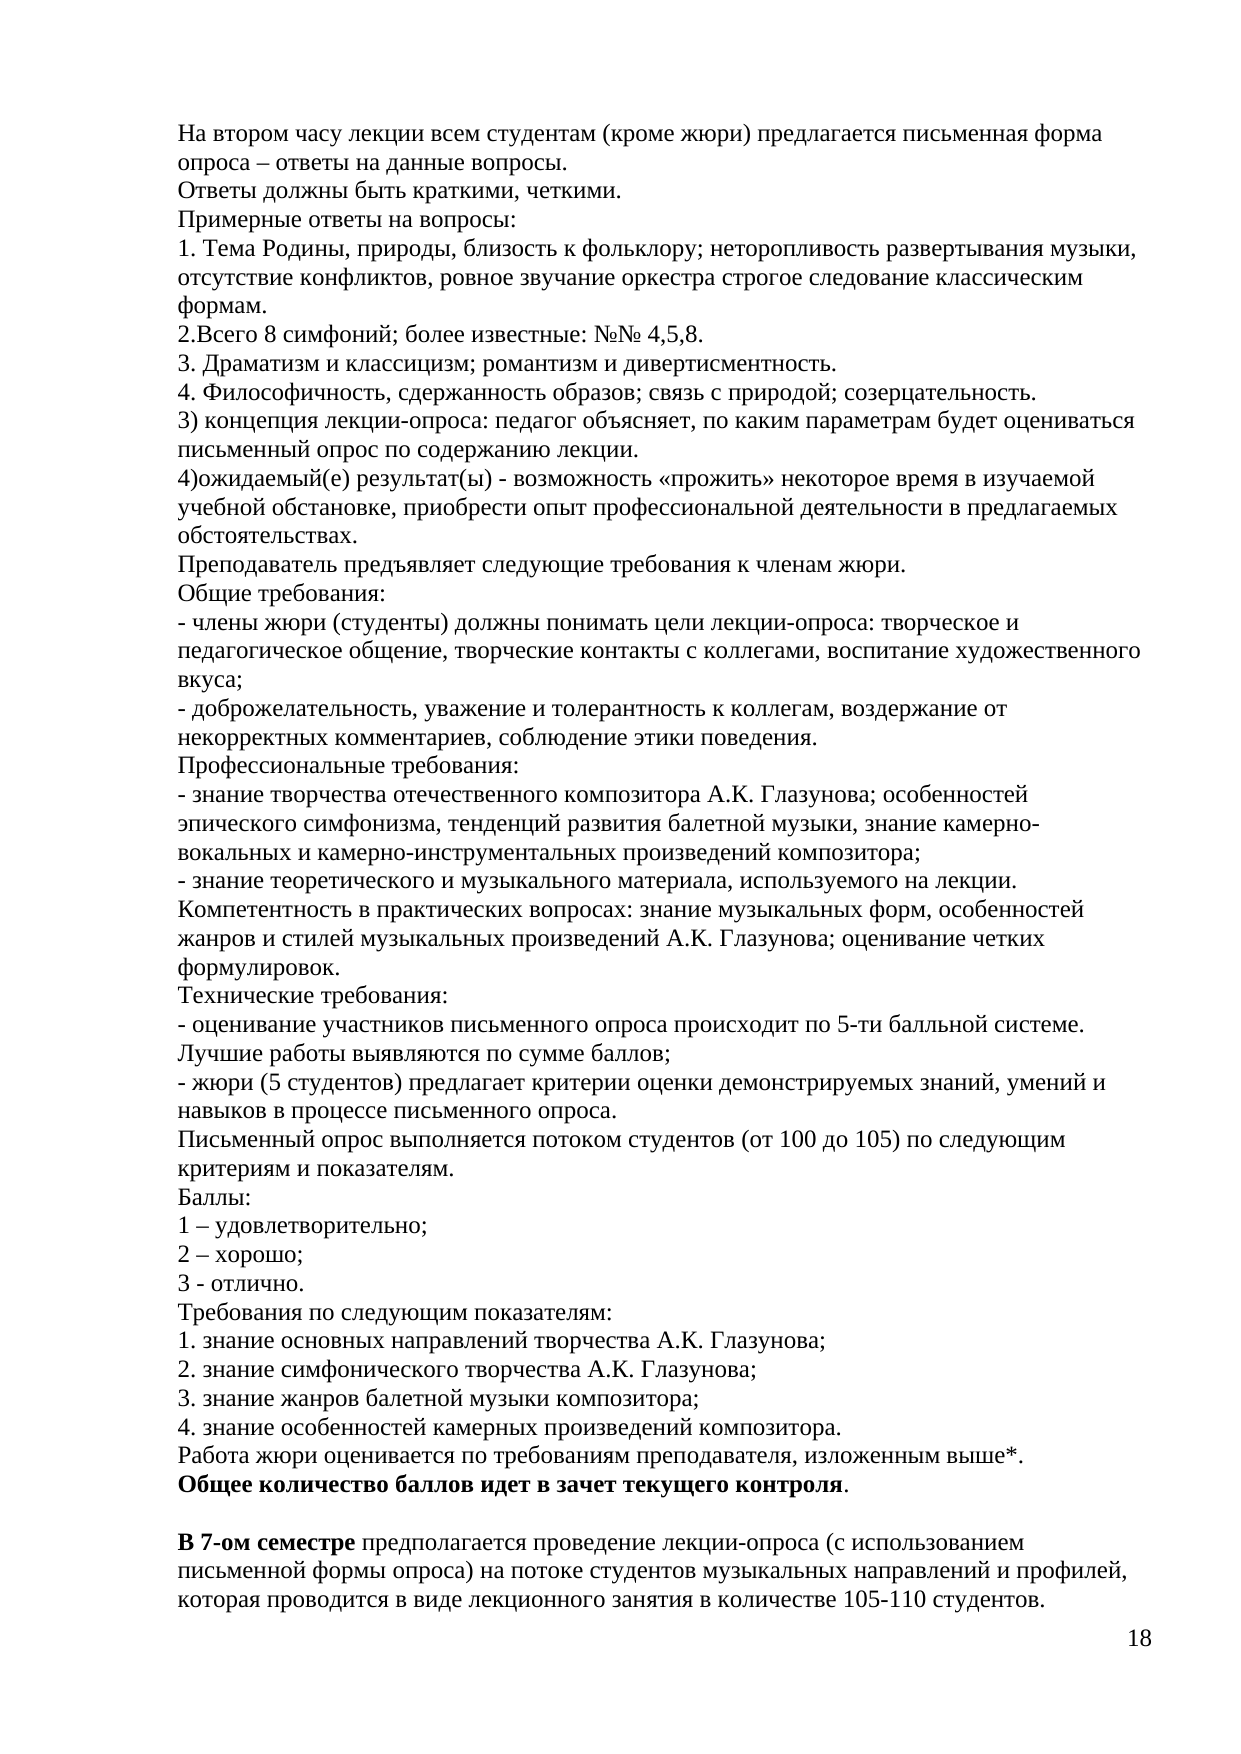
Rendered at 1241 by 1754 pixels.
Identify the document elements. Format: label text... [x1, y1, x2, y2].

text - знание теоретического и музыкального материала, используемого на лекции. Компетентность в практических вопросах: знание музыкальных форм, особенностей жанров и стилей музыкальных произведений А.К. Глазунова; оценивание четких формулировок. [177, 866, 1152, 981]
text 4)ожидаемый(е) результат(ы) - возможность «прожить» некоторое время в изучаемой учебной обстановке, приобрести опыт профессиональной деятельности в предлагаемых обстоятельствах. [177, 463, 1152, 549]
text 4. знание особенностей камерных произведений композитора. [177, 1412, 1152, 1441]
text - оценивание участников письменного опроса происходит по 5-ти балльной системе. Лучшие работы выявляются по сумме баллов; [177, 1009, 1152, 1067]
text 4. Философичность, сдержанность образов; связь с природой; созерцательность. [177, 377, 1152, 406]
text 1 – удовлетворительно; [177, 1211, 1152, 1239]
text Преподаватель предъявляет следующие требования к членам жюри. [177, 549, 1152, 578]
text - члены жюри (студенты) должны понимать цели лекции-опроса: творческое и педагогическое общение, творческие контакты с коллегами, воспитание художественного вкуса; [177, 607, 1152, 693]
text 2.Всего 8 симфоний; более известные: №№ 4,5,8. [177, 319, 1152, 348]
text Баллы: [177, 1182, 1152, 1211]
text 1. знание основных направлений творчества А.К. Глазунова; [177, 1326, 1152, 1354]
text Письменный опрос выполняется потоком студентов (от 100 до 105) по следующим критериям и показателям. [177, 1124, 1152, 1182]
text - доброжелательность, уважение и толерантность к коллегам, воздержание от некорректных комментариев, соблюдение этики поведения. [177, 693, 1152, 751]
text Ответы должны быть краткими, четкими. [177, 176, 1152, 204]
text Примерные ответы на вопросы: [177, 204, 1152, 233]
text На втором часу лекции всем студентам (кроме жюри) предлагается письменная форма опроса – ответы на данные вопросы. [177, 118, 1152, 176]
text 1. Тема Родины, природы, близость к фольклору; неторопливость развертывания музыки, отсутствие конфликтов, ровное звучание оркестра строгое следование классическим формам. [177, 233, 1152, 319]
text 3. Драматизм и классицизм; романтизм и дивертисментность. [177, 348, 1152, 377]
text Технические требования: [177, 981, 1152, 1009]
text 3) концепция лекции-опроса: педагог объясняет, по каким параметрам будет оцениваться письменный опрос по содержанию лекции. [177, 406, 1152, 463]
text 3. знание жанров балетной музыки композитора; [177, 1383, 1152, 1412]
text - жюри (5 студентов) предлагает критерии оценки демонстрируемых знаний, умений и навыков в процессе письменного опроса. [177, 1067, 1152, 1124]
text Работа жюри оценивается по требованиям преподавателя, изложенным выше*. [177, 1441, 1152, 1469]
text Требования по следующим показателям: [177, 1297, 1152, 1326]
text Общее количество баллов идет в зачет текущего контроля. [177, 1469, 1152, 1498]
text - знание творчества отечественного композитора А.К. Глазунова; особенностей эпического симфонизма, тенденций развития балетной музыки, знание камерно-вокальных и камерно-инструментальных произведений композитора; [177, 779, 1152, 866]
text Общие требования: [177, 578, 1152, 607]
text В 7-ом семестре предполагается проведение лекции-опроса (с использованием письменной формы опроса) на потоке студентов музыкальных направлений и профилей, которая проводится в виде лекционного занятия в количестве 105-110 студентов. [177, 1527, 1152, 1613]
text Профессиональные требования: [177, 751, 1152, 779]
text 2. знание симфонического творчества А.К. Глазунова; [177, 1354, 1152, 1383]
text 2 – хорошо; [177, 1239, 1152, 1268]
text 3 - отлично. [177, 1268, 1152, 1297]
